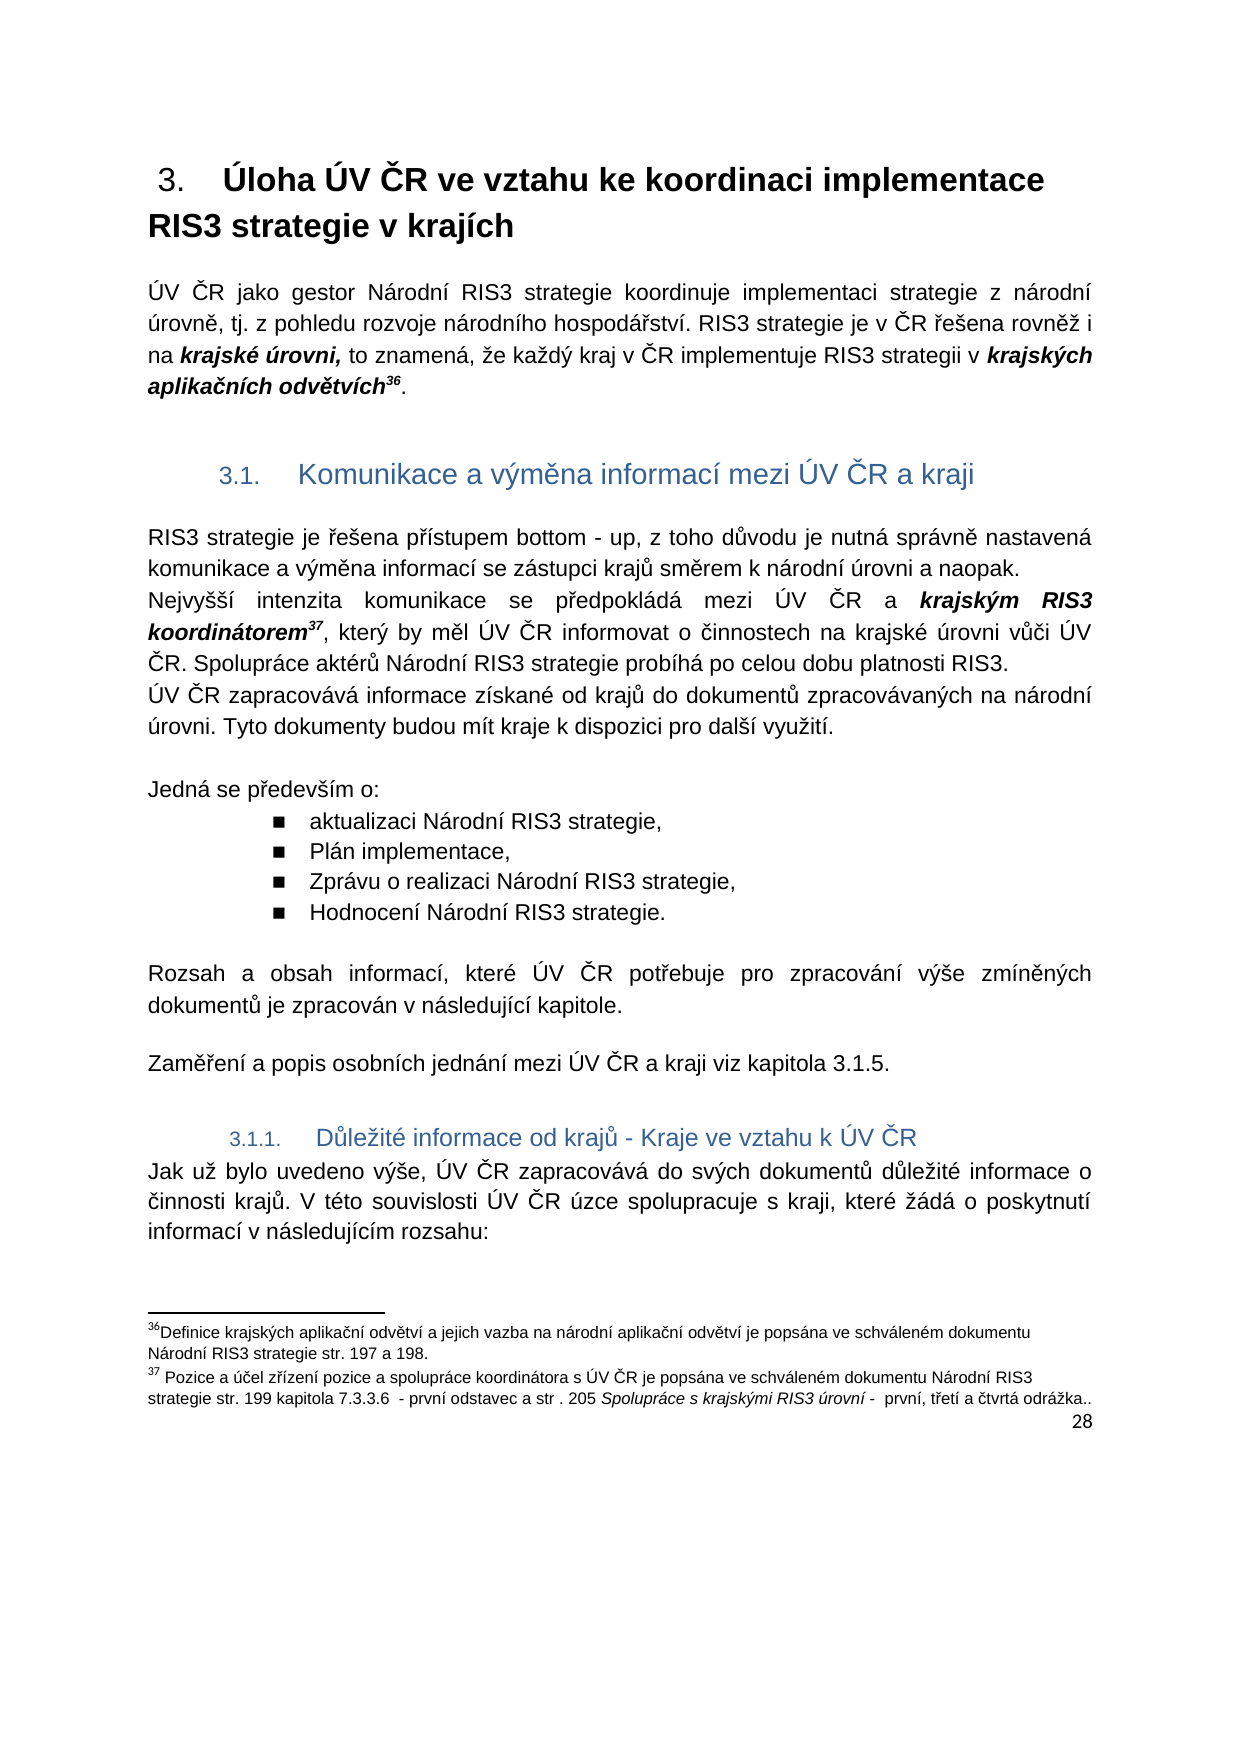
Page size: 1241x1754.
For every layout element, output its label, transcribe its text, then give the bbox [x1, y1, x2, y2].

text Zaměření a popis osobních jednání mezi ÚV ČR a kraji viz kapitola 3.1.5. [148, 1050, 1093, 1076]
list Zprávu o realizaci Národní RIS3 strategie, [272, 868, 1093, 894]
text RIS3 strategie je řešena přístupem bottom - up, z toho důvodu je nutná správně nastavená komunikace a výměna informací se zástupci krajů směrem k národní úrovni a naopak. [148, 524, 1093, 582]
text Rozsah a obsah informací, které ÚV ČR potřebuje pro zpracování výše zmíněných dokumentů je zpracován v následující kapitole. [148, 960, 1093, 1018]
text ÚV ČR zapracovává informace získané od krajů do dokumentů zpracovávaných na národní úrovni. Tyto dokumenty budou mít kraje k dispozici pro další využití. [148, 682, 1093, 739]
subtitle Komunikace a výměna informací mezi ÚV ČR a kraji [260, 457, 1093, 491]
list Plán implementace, [272, 838, 1093, 864]
text Nejvyšší intenzita komunikace se předpokládá mezi ÚV ČR a krajským RIS3 koordinátorem, který by měl ÚV ČR informovat o činnostech na krajské úrovni vůči ÚV ČR. Spolupráce aktérů Národní RIS3 strategie probíhá po celou dobu platnosti RIS3. [148, 587, 1093, 676]
text ÚV ČR jako gestor Národní RIS3 strategie koordinuje implementaci strategie z národní úrovně, tj. z pohledu rozvoje národního hospodářství. RIS3 strategie je v ČR řešena rovněž i na krajské úrovni, to znamená, že každý kraj v ČR implementuje RIS3 strategii v krajských aplikačních odvětvích. [148, 278, 1093, 399]
subtitle Úloha ÚV ČR ve vztahu ke koordinaci implementace RIS3 strategie v krajích [148, 160, 1093, 244]
list aktualizaci Národní RIS3 strategie, [272, 808, 1093, 834]
subtitle Důležité informace od krajů - Kraje ve vztahu k ÚV ČR [281, 1123, 1093, 1152]
list Hodnocení Národní RIS3 strategie. [272, 898, 1093, 925]
text Jedná se především o: [148, 776, 1093, 803]
text Jak už bylo uvedeno výše, ÚV ČR zapracovává do svých dokumentů důležité informace o činnosti krajů. V této souvislosti ÚV ČR úzce spolupracuje s kraji, které žádá o poskytnutí informací v následujícím rozsahu: [148, 1158, 1093, 1244]
